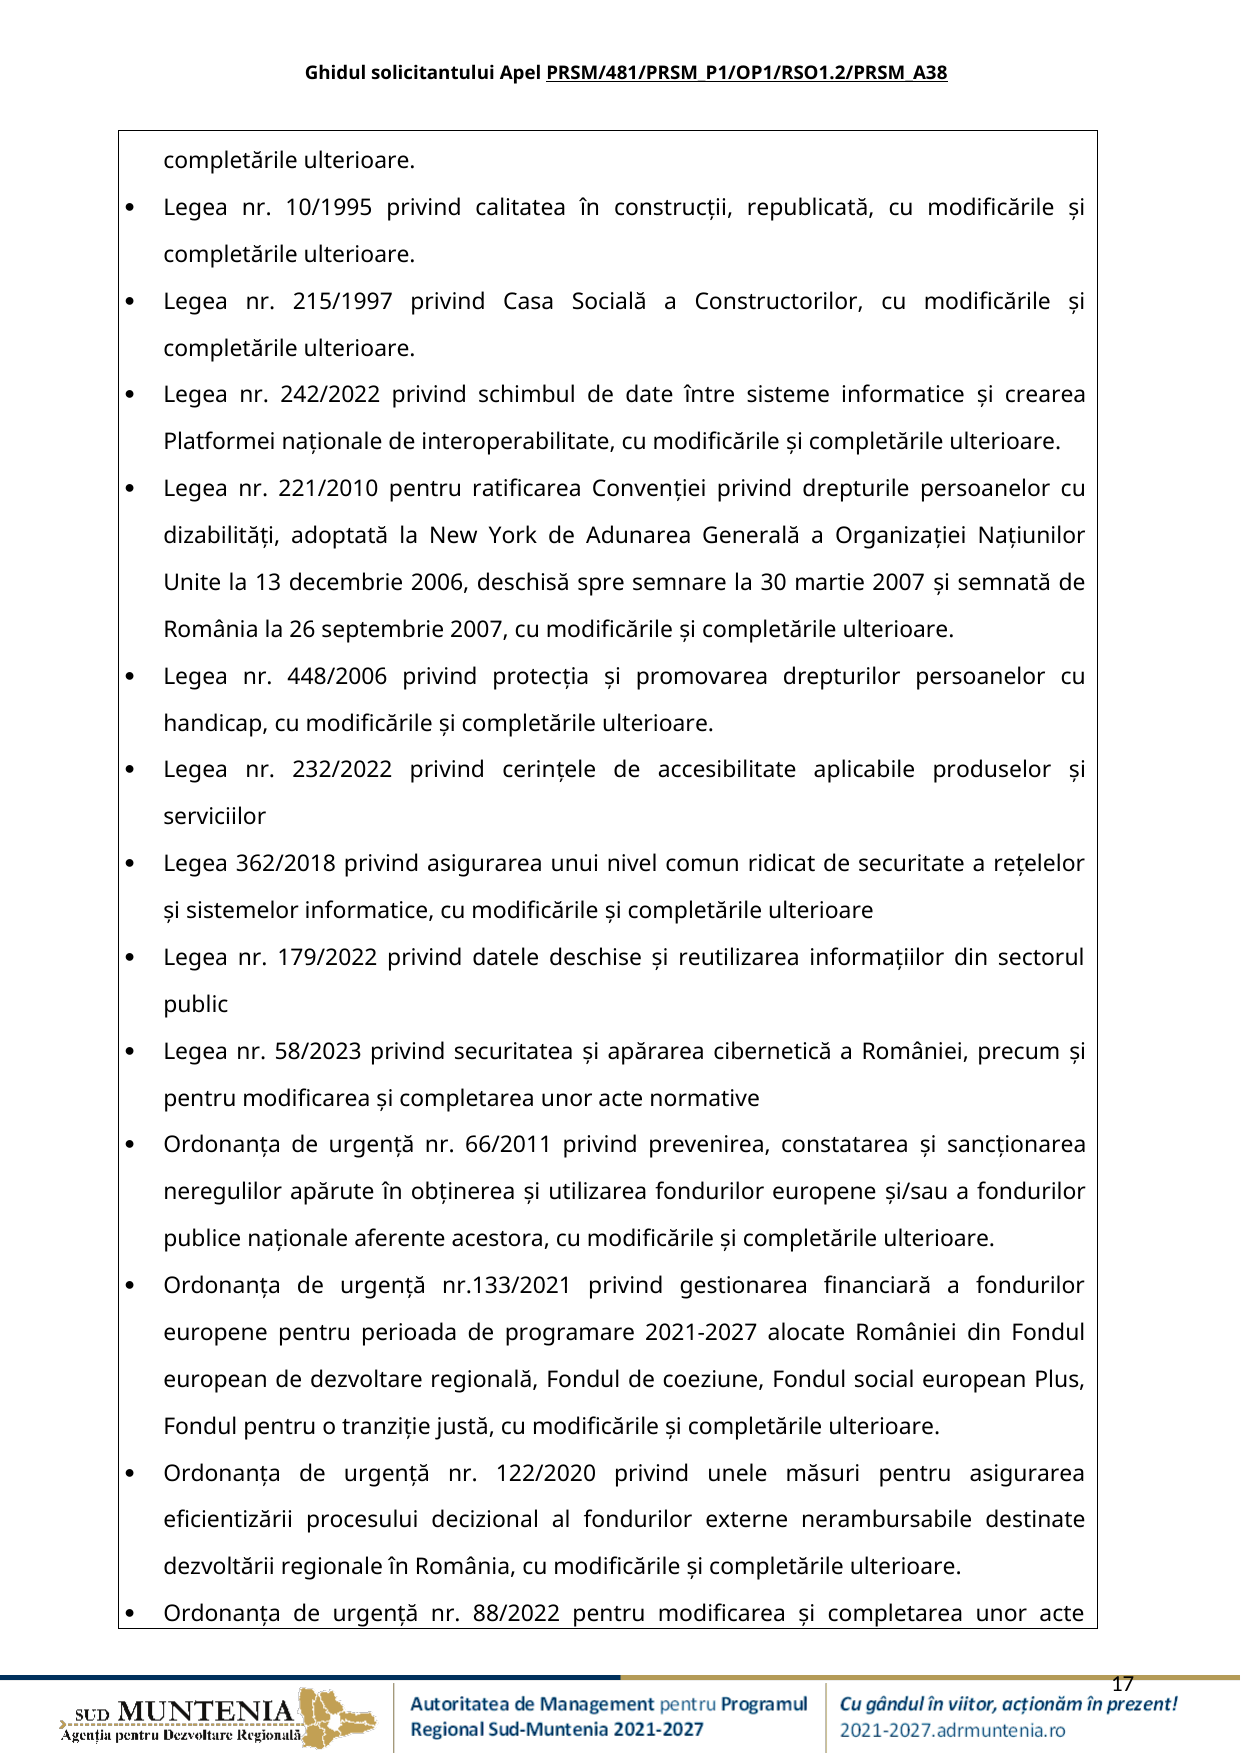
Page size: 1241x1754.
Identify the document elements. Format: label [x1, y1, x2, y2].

picture [0, 1675, 1241, 1754]
table_header [119, 131, 1097, 1628]
